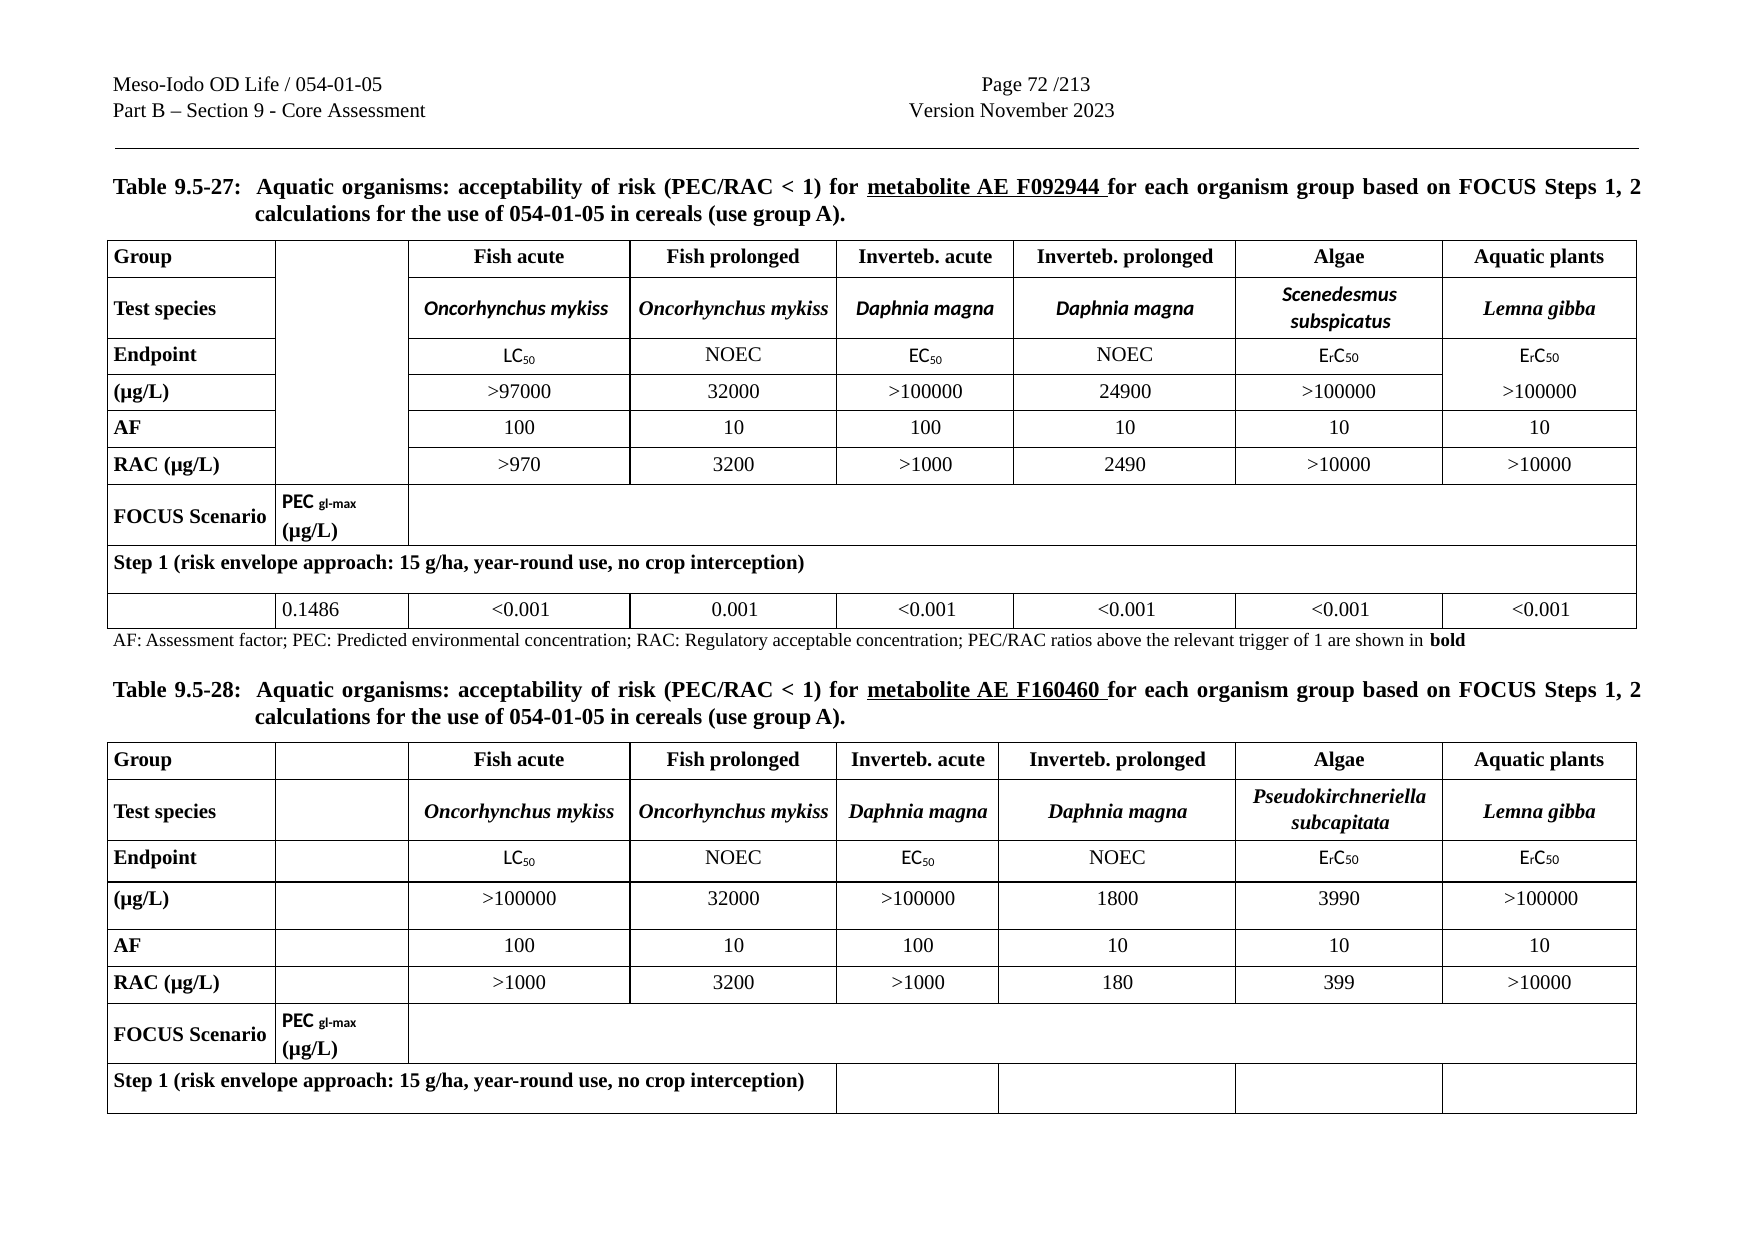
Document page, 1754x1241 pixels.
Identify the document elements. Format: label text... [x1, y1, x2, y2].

text Table 9.5-27: Aquatic organisms: acceptability of risk (PEC/RAC < 1) for metabolite AE F092944 for each organism group based on FOCUS Steps 1, 2 calculations for the use of 054-01-05 in cereals (use group A). [113, 173, 1642, 226]
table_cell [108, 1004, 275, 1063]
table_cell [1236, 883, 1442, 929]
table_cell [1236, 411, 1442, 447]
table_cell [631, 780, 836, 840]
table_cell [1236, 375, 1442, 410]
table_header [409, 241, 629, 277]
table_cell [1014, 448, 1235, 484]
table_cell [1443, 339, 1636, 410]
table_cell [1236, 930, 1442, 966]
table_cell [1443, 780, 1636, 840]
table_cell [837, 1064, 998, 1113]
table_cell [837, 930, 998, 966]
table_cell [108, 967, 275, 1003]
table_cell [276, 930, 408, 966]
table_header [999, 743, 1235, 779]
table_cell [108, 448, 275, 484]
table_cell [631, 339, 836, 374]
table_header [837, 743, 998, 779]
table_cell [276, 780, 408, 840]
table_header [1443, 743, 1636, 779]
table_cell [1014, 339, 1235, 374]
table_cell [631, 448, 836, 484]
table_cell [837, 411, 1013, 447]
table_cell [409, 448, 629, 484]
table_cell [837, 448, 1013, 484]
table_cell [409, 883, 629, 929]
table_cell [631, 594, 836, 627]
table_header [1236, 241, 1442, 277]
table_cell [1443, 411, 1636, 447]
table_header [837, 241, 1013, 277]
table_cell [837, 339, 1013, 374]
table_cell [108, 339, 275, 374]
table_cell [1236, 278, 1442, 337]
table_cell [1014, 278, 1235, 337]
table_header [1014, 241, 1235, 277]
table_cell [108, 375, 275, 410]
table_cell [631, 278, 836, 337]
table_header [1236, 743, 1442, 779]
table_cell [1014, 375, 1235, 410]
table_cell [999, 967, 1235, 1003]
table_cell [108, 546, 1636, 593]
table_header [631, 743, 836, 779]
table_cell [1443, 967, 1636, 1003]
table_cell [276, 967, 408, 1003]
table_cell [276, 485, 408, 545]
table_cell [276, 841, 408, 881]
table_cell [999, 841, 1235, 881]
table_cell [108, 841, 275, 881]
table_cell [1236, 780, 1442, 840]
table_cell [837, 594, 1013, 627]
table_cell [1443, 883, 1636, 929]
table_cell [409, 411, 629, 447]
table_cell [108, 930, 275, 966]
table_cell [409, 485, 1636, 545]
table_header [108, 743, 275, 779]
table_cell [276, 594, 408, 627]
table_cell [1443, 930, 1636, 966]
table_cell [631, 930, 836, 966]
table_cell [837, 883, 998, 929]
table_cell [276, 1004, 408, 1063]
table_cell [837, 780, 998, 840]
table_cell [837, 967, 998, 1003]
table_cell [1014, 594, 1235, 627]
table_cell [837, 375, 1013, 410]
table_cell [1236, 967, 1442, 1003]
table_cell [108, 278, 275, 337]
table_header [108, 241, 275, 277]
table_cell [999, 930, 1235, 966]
text AF: Assessment factor; PEC: Predicted environmental concentration; RAC: Regulatory acceptable concentration; PEC/RAC ratios above the relevant trigger of 1 are shown in bold [113, 628, 1642, 650]
text Table 9.5-28: Aquatic organisms: acceptability of risk (PEC/RAC < 1) for metabolite AE F160460 for each organism group based on FOCUS Steps 1, 2 calculations for the use of 054-01-05 in cereals (use group A). [113, 676, 1642, 729]
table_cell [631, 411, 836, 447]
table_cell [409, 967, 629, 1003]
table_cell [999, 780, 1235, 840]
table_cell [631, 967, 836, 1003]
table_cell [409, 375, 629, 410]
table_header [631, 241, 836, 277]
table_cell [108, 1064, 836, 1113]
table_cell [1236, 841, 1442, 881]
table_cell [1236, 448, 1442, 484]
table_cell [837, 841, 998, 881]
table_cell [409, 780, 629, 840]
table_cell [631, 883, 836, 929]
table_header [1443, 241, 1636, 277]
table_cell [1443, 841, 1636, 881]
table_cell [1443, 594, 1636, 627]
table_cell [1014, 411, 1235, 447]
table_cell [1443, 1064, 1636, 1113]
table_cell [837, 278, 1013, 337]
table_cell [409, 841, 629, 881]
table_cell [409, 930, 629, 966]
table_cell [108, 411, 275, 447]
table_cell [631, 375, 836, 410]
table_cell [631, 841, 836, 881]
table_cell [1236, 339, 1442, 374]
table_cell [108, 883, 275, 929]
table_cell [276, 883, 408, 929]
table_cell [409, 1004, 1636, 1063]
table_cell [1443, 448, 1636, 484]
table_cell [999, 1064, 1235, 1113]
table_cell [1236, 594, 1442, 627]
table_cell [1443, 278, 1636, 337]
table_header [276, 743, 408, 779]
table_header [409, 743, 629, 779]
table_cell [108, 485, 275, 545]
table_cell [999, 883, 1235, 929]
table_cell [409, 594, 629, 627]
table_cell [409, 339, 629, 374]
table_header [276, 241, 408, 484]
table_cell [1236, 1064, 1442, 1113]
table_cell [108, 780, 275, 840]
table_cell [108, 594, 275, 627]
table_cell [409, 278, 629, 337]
